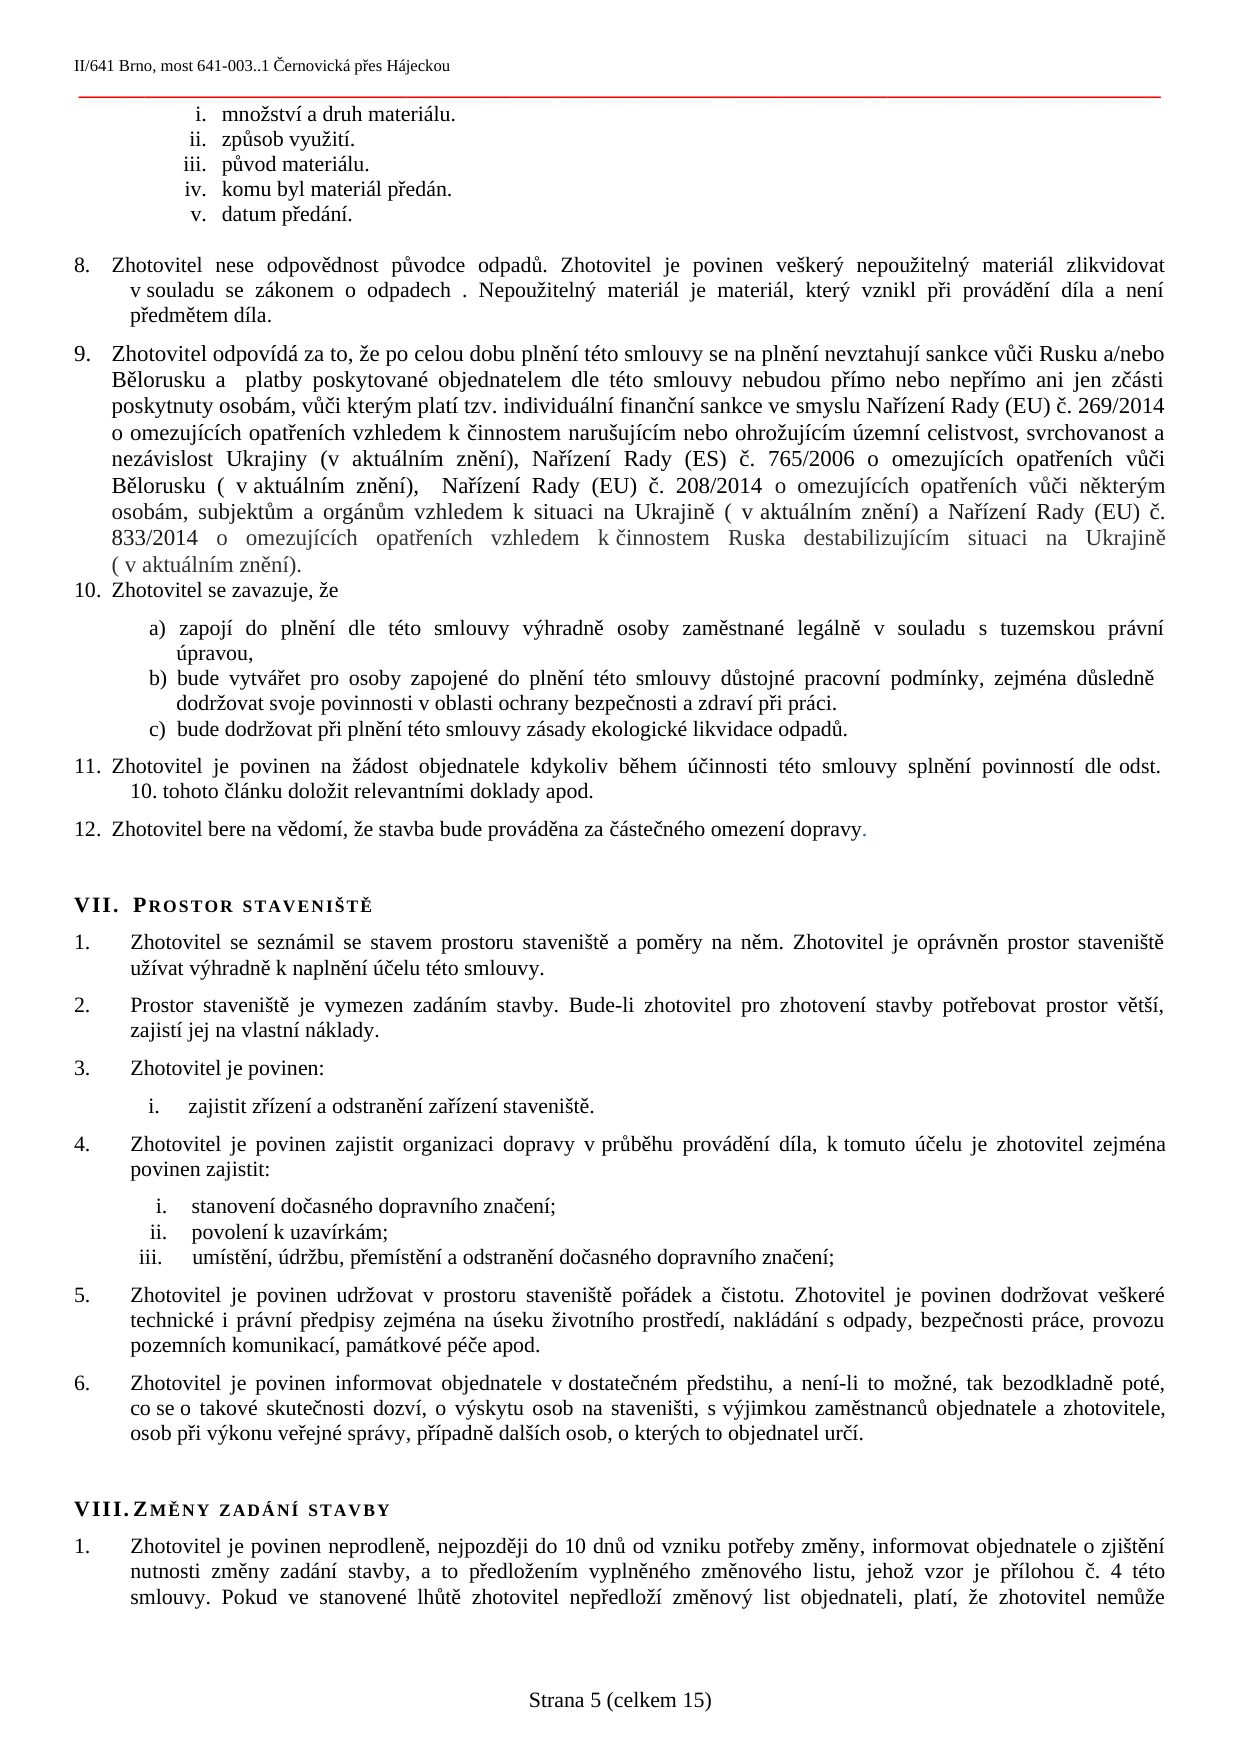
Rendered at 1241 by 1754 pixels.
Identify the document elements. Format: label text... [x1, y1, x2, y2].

list Zhotovitel se zavazuje, že [74, 577, 1166, 602]
list komu byl materiál předán. [207, 176, 1166, 201]
list původ materiálu. [207, 151, 1166, 176]
list Zhotovitel je povinen: [74, 1055, 1166, 1080]
list způsob využití. [207, 126, 1166, 151]
list Zhotovitel je povinen informovat objednatele v dostatečném předstihu, a není-li to možné, tak bezodkladně poté, co se o takové skutečnosti dozví, o výskytu osob na staveništi, s výjimkou zaměstnanců objednatele a zhotovitele, osob při výkonu veřejné správy, případně dalších osob, o kterých to objednatel určí. [74, 1370, 1166, 1445]
list zajistit zřízení a odstranění zařízení staveniště. [149, 1093, 1166, 1118]
list datum předání. [207, 201, 1166, 227]
list a) zapojí do plnění dle této smlouvy výhradně osoby zaměstnané legálně v souladu s tuzemskou právní úpravou, [149, 615, 1166, 665]
list Zhotovitel je povinen na žádost objednatele kdykoliv během účinnosti této smlouvy splnění povinností dle odst. 10. tohoto článku doložit relevantními doklady apod. [74, 753, 1166, 804]
list Zhotovitel odpovídá za to, že po celou dobu plnění této smlouvy se na plnění nevztahují sankce vůči Rusku a/nebo Bělorusku a platby poskytované objednatelem dle této smlouvy nebudou přímo nebo nepřímo ani jen zčásti poskytnuty osobám, vůči kterým platí tzv. individuální finanční sankce ve smyslu Nařízení Rady (EU) č. 269/2014 o omezujících opatřeních vzhledem k činnostem narušujícím nebo ohrožujícím územní celistvost, svrchovanost a nezávislost Ukrajiny (v aktuálním znění), Nařízení Rady (ES) č. 765/2006 o omezujících opatřeních vůči Bělorusku ( v aktuálním znění), Nařízení Rady (EU) č. 208/2014 o omezujících opatřeních vůči některým osobám, subjektům a orgánům vzhledem k situaci na Ukrajině ( v aktuálním znění) a Nařízení Rady (EU) č. 833/2014 o omezujících opatřeních vzhledem k činnostem Ruska destabilizujícím situaci na Ukrajině ( v aktuálním znění). [74, 340, 1166, 577]
list Zhotovitel se seznámil se stavem prostoru staveniště a poměry na něm. Zhotovitel je oprávněn prostor staveniště užívat výhradně k naplnění účelu této smlouvy. [74, 929, 1166, 980]
list umístění, údržbu, přemístění a odstranění dočasného dopravního značení; [162, 1244, 1166, 1269]
list množství a druh materiálu. [207, 101, 1166, 126]
list Zhotovitel bere na vědomí, že stavba bude prováděna za částečného omezení dopravy. [74, 816, 1166, 841]
list Zhotovitel nese odpovědnost původce odpadů. Zhotovitel je povinen veškerý nepoužitelný materiál zlikvidovat v souladu se zákonem o odpadech . Nepoužitelný materiál je materiál, který vznikl při provádění díla a není předmětem díla. [74, 252, 1166, 327]
list Zhotovitel je povinen zajistit organizaci dopravy v průběhu provádění díla, k tomuto účelu je zhotovitel zejména povinen zajistit: [74, 1131, 1166, 1181]
list stanovení dočasného dopravního značení; [167, 1193, 1166, 1219]
list povolení k uzavírkám; [167, 1219, 1166, 1244]
list Prostor staveniště [74, 892, 1166, 917]
list Zhotovitel je povinen udržovat v prostoru staveniště pořádek a čistotu. Zhotovitel je povinen dodržovat veškeré technické i právní předpisy zejména na úseku životního prostředí, nakládání s odpady, bezpečnosti práce, provozu pozemních komunikací, památkové péče apod. [74, 1282, 1166, 1357]
list Prostor staveniště je vymezen zadáním stavby. Bude-li zhotovitel pro zhotovení stavby potřebovat prostor větší, zajistí jej na vlastní náklady. [74, 992, 1166, 1043]
list Změny zadání stavby [74, 1496, 1166, 1521]
list b) bude vytvářet pro osoby zapojené do plnění této smlouvy důstojné pracovní podmínky, zejména důsledně dodržovat svoje povinnosti v oblasti ochrany bezpečnosti a zdraví při práci. [149, 665, 1166, 716]
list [74, 1533, 1166, 1609]
list c) bude dodržovat při plnění této smlouvy zásady ekologické likvidace odpadů. [149, 716, 1166, 741]
